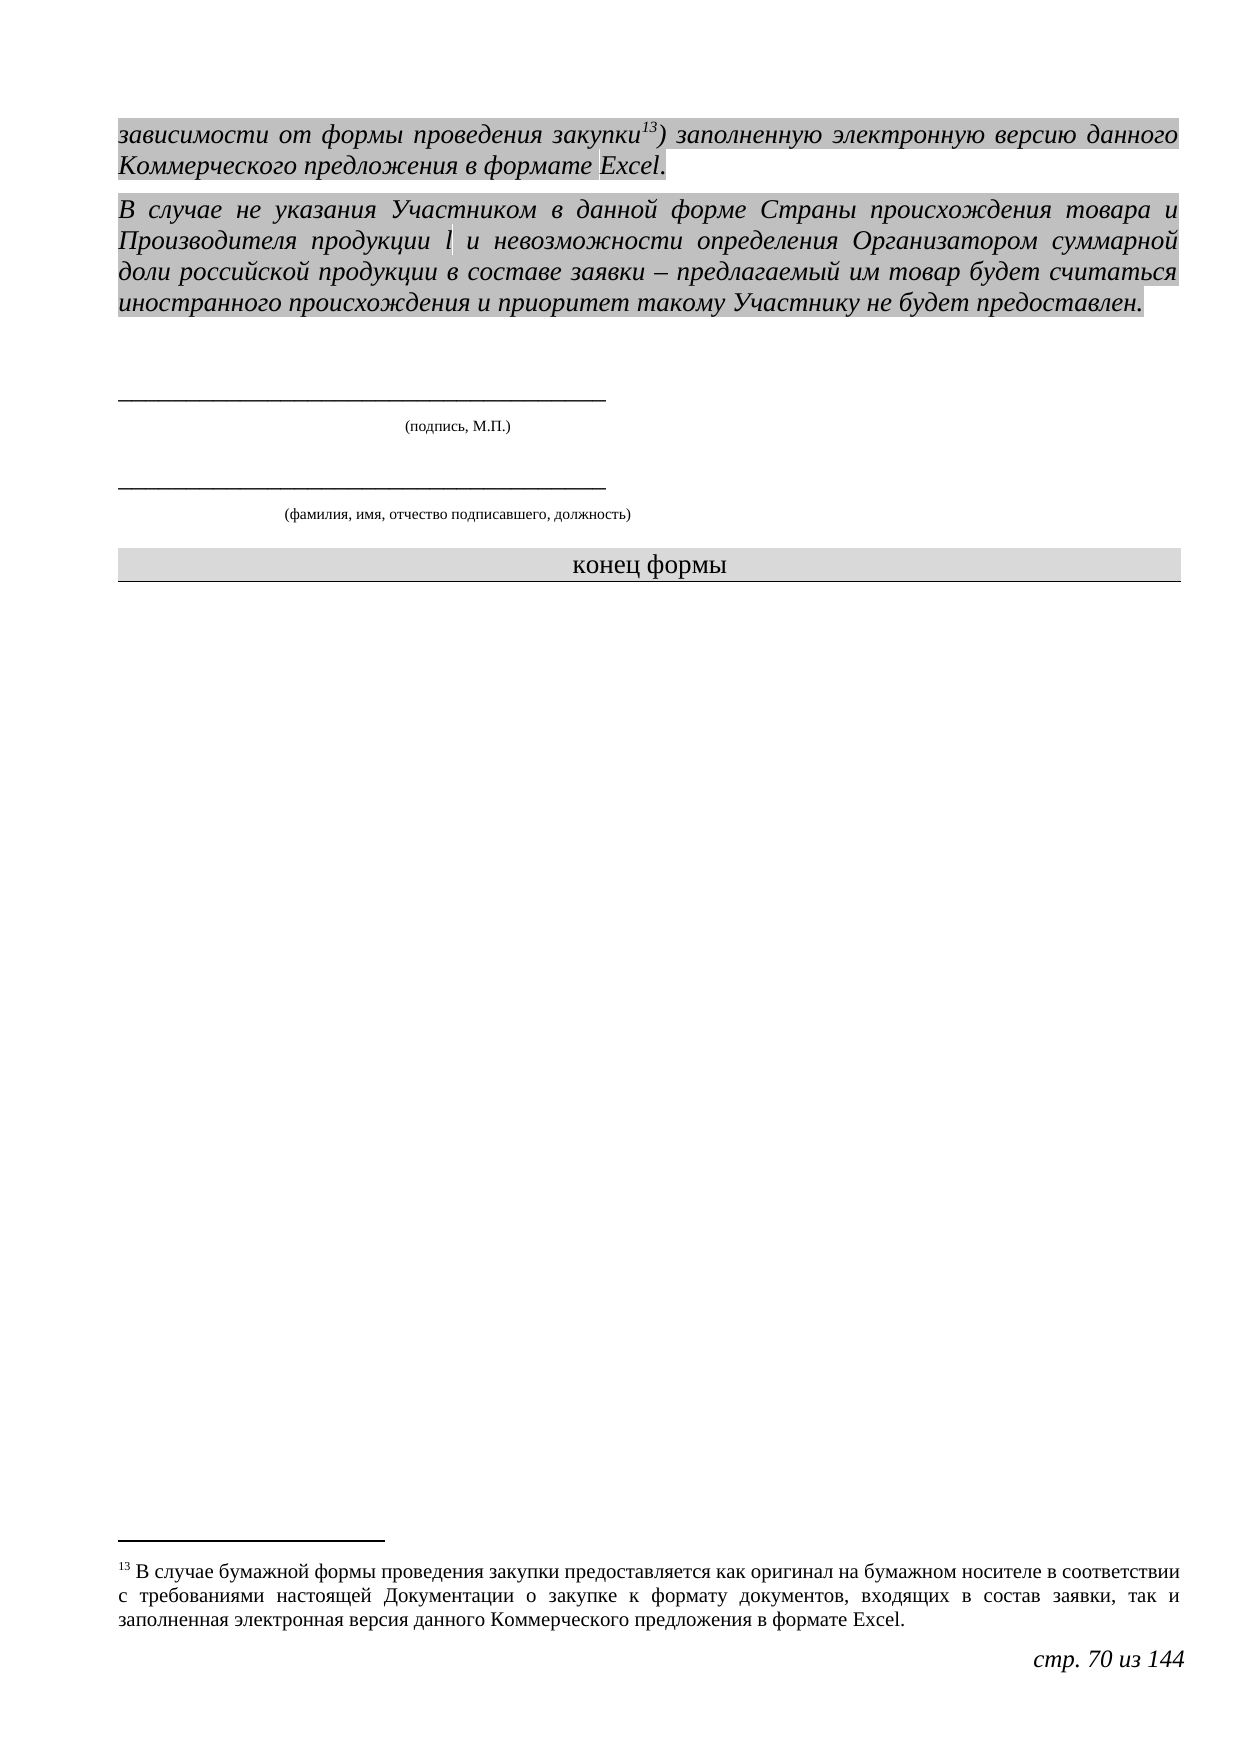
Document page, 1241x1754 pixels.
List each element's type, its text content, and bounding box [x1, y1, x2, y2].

text (подпись, М.П.) [118, 417, 797, 448]
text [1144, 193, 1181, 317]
text ____________________________________ [118, 461, 1181, 492]
text (фамилия, имя, отчество подписавшего, должность) [118, 504, 797, 536]
text ____________________________________ [118, 374, 1181, 405]
text конец формы [118, 548, 1181, 581]
